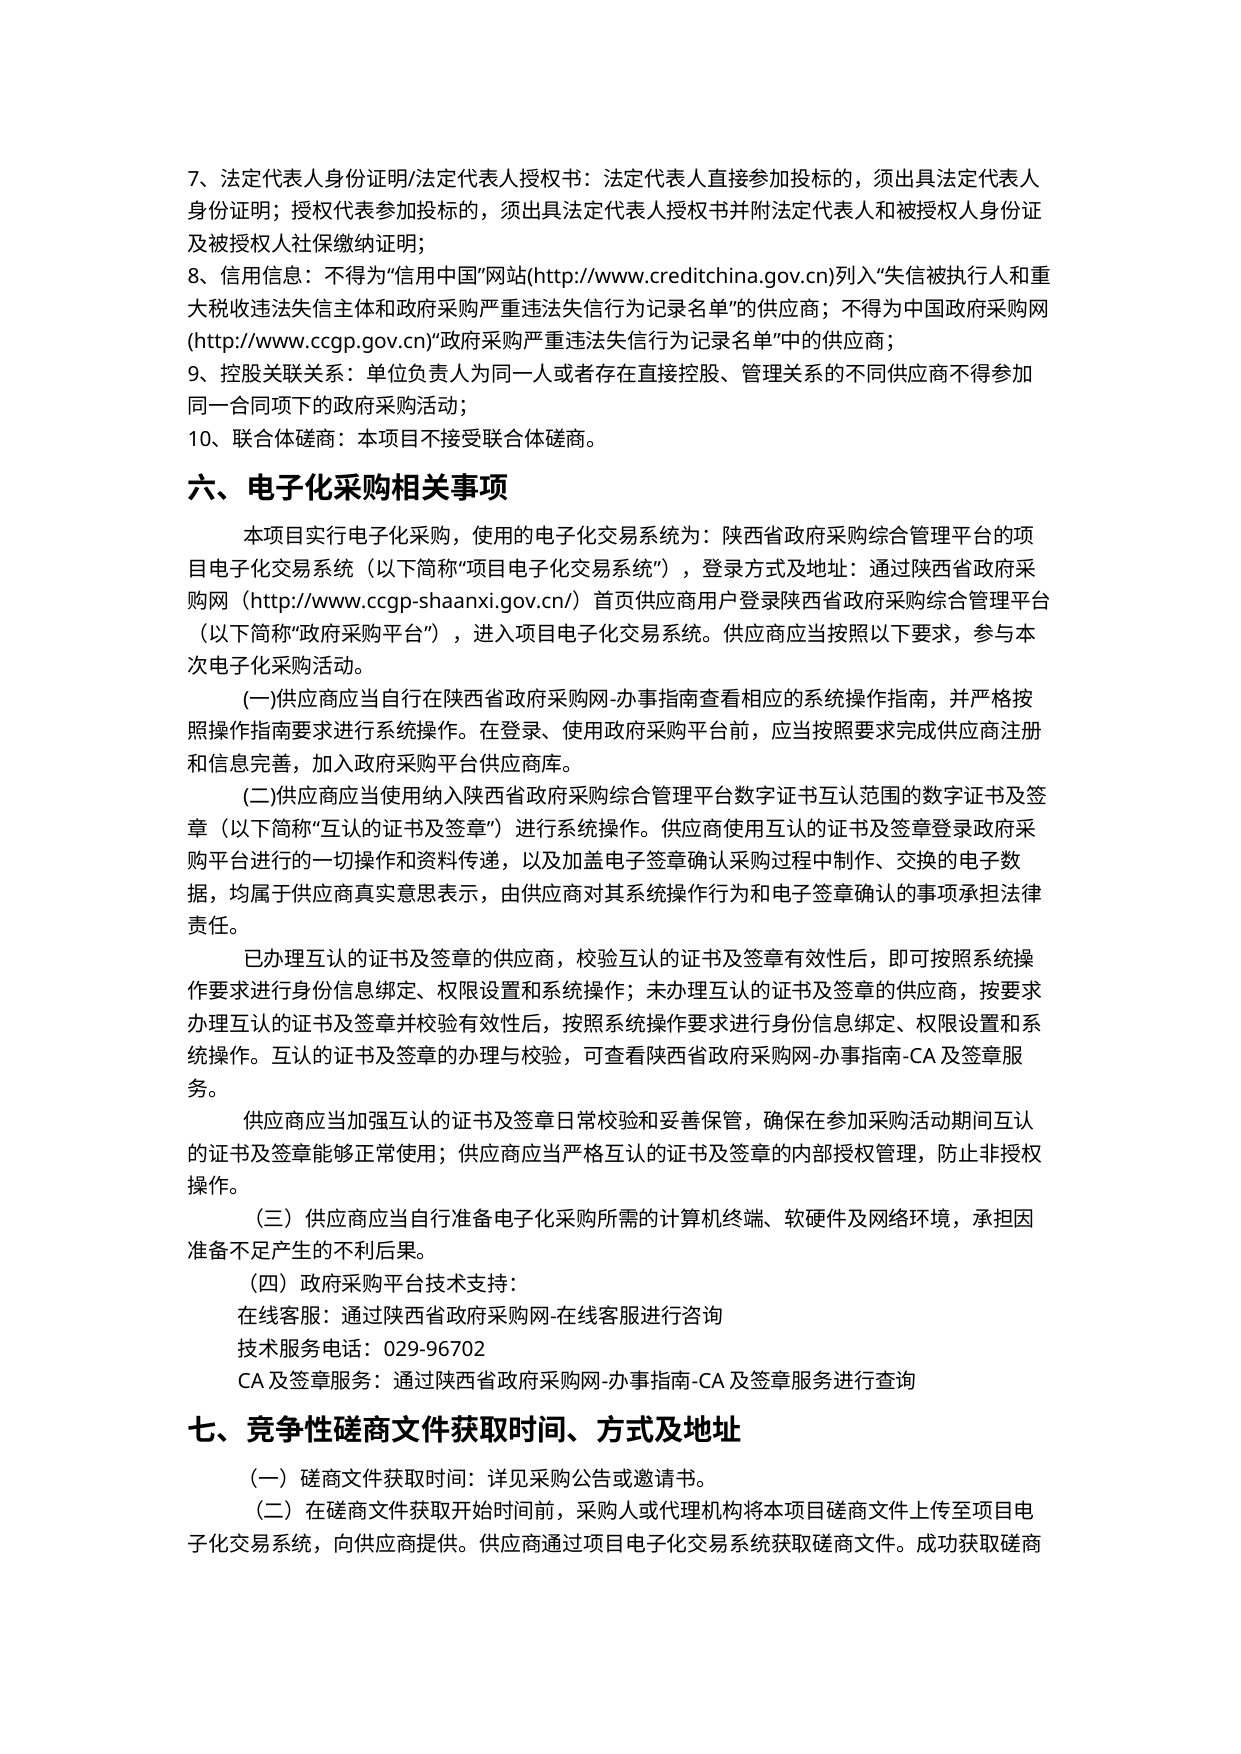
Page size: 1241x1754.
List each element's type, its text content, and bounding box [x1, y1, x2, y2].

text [187, 1494, 1053, 1559]
text (二)供应商应当使用纳入陕西省政府采购综合管理平台数字证书互认范围的数字证书及签章（以下简称“互认的证书及签章”）进行系统操作。供应商使用互认的证书及签章登录政府采购平台进行的一切操作和资料传递，以及加盖电子签章确认采购过程中制作、交换的电子数据，均属于供应商真实意思表示，由供应商对其系统操作行为和电子签章确认的事项承担法律责任。 [187, 779, 1053, 942]
text 7、法定代表人身份证明/法定代表人授权书：法定代表人直接参加投标的，须出具法定代表人身份证明；授权代表参加投标的，须出具法定代表人授权书并附法定代表人和被授权人身份证及被授权人社保缴纳证明； [187, 162, 1053, 259]
text 六、电子化采购相关事项 [187, 454, 1053, 519]
text 在线客服：通过陕西省政府采购网-在线客服进行咨询 [187, 1299, 1053, 1332]
text 七、竞争性磋商文件获取时间、方式及地址 [187, 1397, 1053, 1462]
text 本项目实行电子化采购，使用的电子化交易系统为：陕西省政府采购综合管理平台的项目电子化交易系统（以下简称“项目电子化交易系统”），登录方式及地址：通过陕西省政府采购网（http://www.ccgp-shaanxi.gov.cn/）首页供应商用户登录陕西省政府采购综合管理平台（以下简称“政府采购平台”），进入项目电子化交易系统。供应商应当按照以下要求，参与本次电子化采购活动。 [187, 519, 1053, 682]
text (一)供应商应当自行在陕西省政府采购网-办事指南查看相应的系统操作指南，并严格按照操作指南要求进行系统操作。在登录、使用政府采购平台前，应当按照要求完成供应商注册和信息完善，加入政府采购平台供应商库。 [187, 682, 1053, 779]
text 已办理互认的证书及签章的供应商，校验互认的证书及签章有效性后，即可按照系统操作要求进行身份信息绑定、权限设置和系统操作；未办理互认的证书及签章的供应商，按要求办理互认的证书及签章并校验有效性后，按照系统操作要求进行身份信息绑定、权限设置和系统操作。互认的证书及签章的办理与校验，可查看陕西省政府采购网-办事指南-CA及签章服务。 [187, 942, 1053, 1104]
text 10、联合体磋商：本项目不接受联合体磋商。 [187, 422, 1053, 454]
text CA及签章服务：通过陕西省政府采购网-办事指南-CA及签章服务进行查询 [187, 1364, 1053, 1397]
text 9、控股关联关系：单位负责人为同一人或者存在直接控股、管理关系的不同供应商不得参加同一合同项下的政府采购活动； [187, 357, 1053, 422]
text 供应商应当加强互认的证书及签章日常校验和妥善保管，确保在参加采购活动期间互认的证书及签章能够正常使用；供应商应当严格互认的证书及签章的内部授权管理，防止非授权操作。 [187, 1104, 1053, 1202]
text 8、信用信息：不得为“信用中国”网站(http://www.creditchina.gov.cn)列入“失信被执行人和重大税收违法失信主体和政府采购严重违法失信行为记录名单”的供应商；不得为中国政府采购网(http://www.ccgp.gov.cn)“政府采购严重违法失信行为记录名单”中的供应商； [187, 259, 1053, 357]
text （四）政府采购平台技术支持： [187, 1267, 1053, 1299]
text （三）供应商应当自行准备电子化采购所需的计算机终端、软硬件及网络环境，承担因准备不足产生的不利后果。 [187, 1202, 1053, 1267]
text 技术服务电话：029-96702 [187, 1332, 1053, 1364]
text （一）磋商文件获取时间：详见采购公告或邀请书。 [187, 1462, 1053, 1494]
